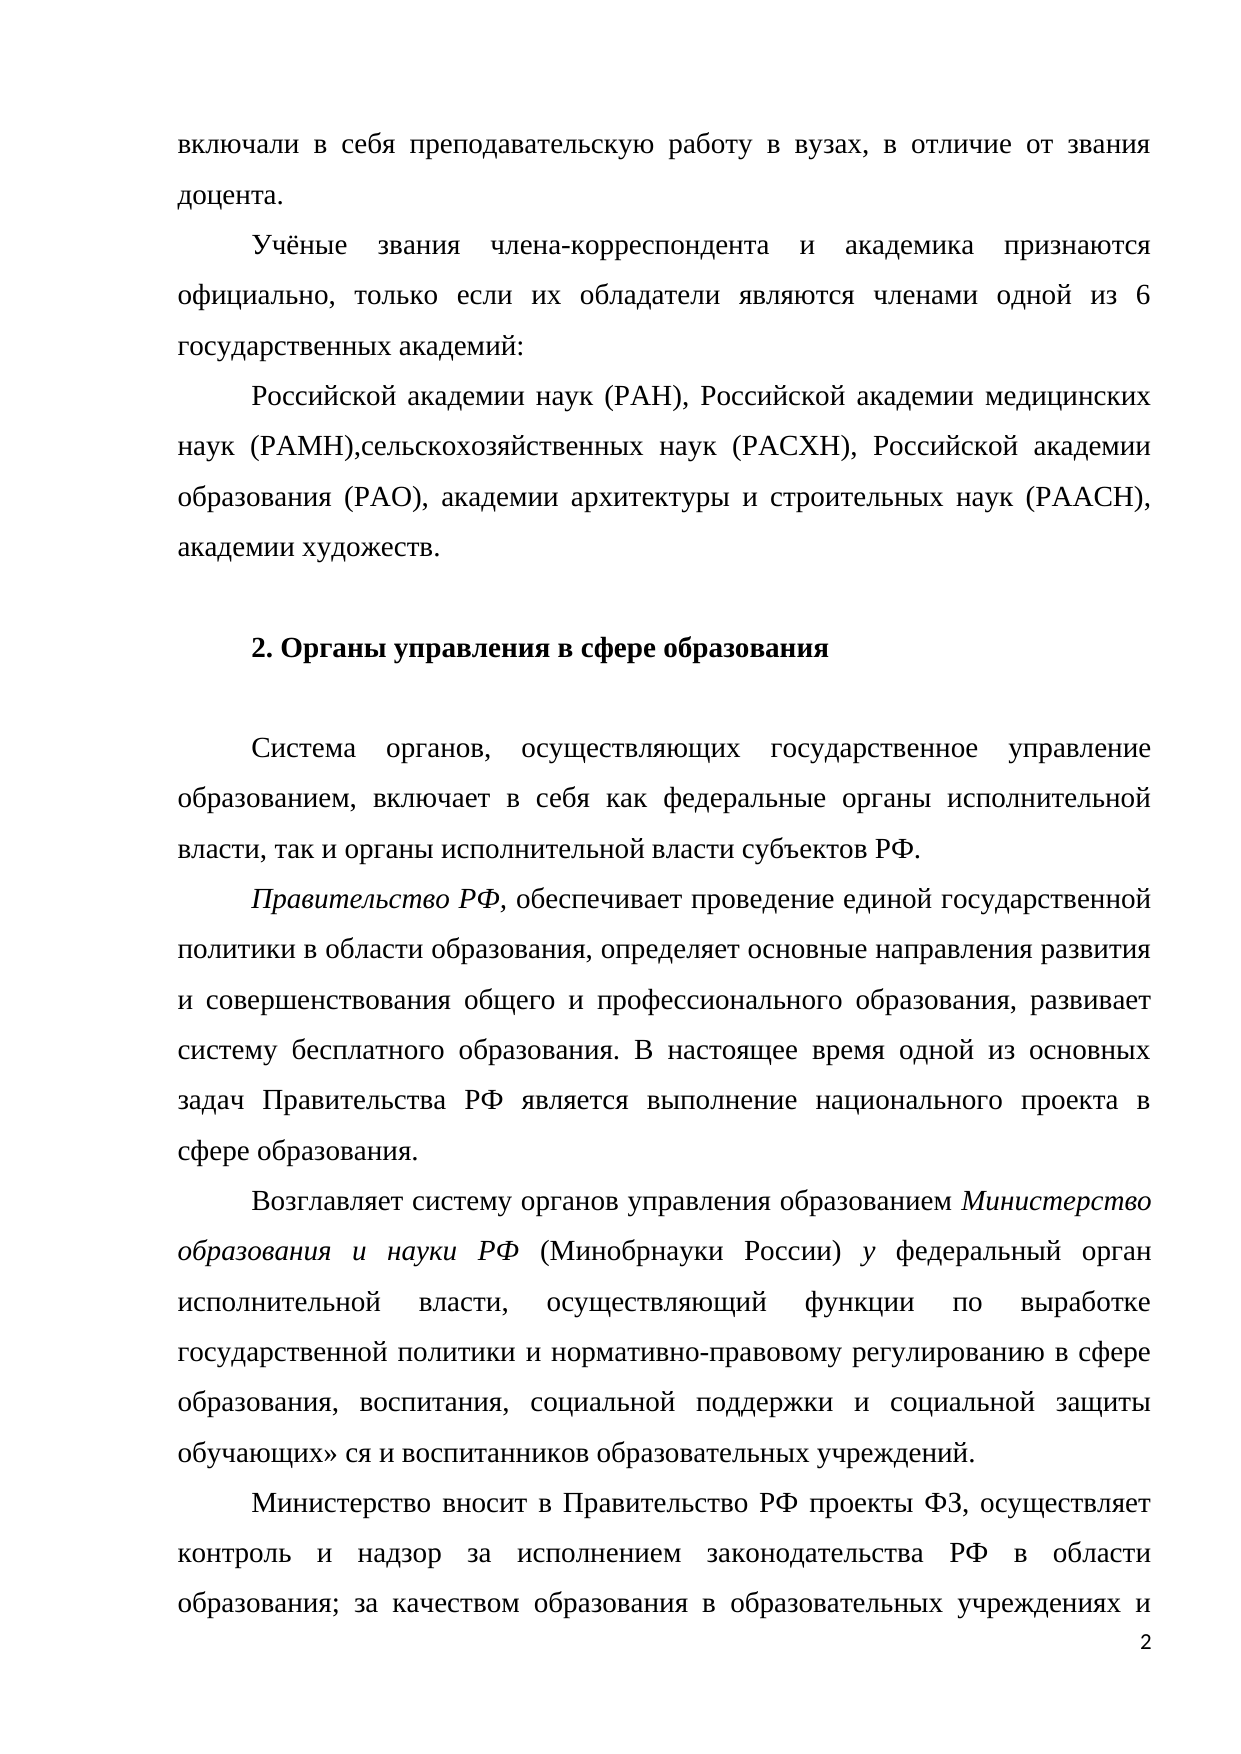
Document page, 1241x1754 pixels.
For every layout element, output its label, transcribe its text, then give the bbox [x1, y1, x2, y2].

text Российской академии наук (РАН), Российской академии медицинских наук (РАМН),сельскохозяйственных наук (РАСХН), Российской академии образования (РАО), академии архитектуры и строительных наук (РААСН), академии художеств. [177, 378, 1152, 563]
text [177, 127, 1152, 210]
text Правительство РФ, обеспечивает проведение единой государственной политики в области образования, определяет основные направления развития и совершенствования общего и профессионального образования, развивает систему бесплатного образования. В настоящее время одной из основных задач Правительства РФ является выполнение национального проекта в сфере образования. [177, 881, 1152, 1166]
text 2. Органы управления в сфере образования [177, 630, 1152, 663]
text Система органов, осуществляющих государственное управление образованием, включает в себя как федеральные органы исполнительной власти, так и органы исполнительной власти субъектов РФ. [177, 730, 1152, 864]
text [177, 1485, 1152, 1619]
text Возглавляет систему органов управления образованием Министерство образования и науки РФ (Минобрнауки России) у федеральный орган исполнительной власти, осуществляющий функции по выработке государственной политики и нормативно-правовому регулированию в сфере образования, воспитания, социальной поддержки и социальной защиты обучающих» ся и воспитанников образовательных учреждений. [177, 1183, 1152, 1468]
text Учёные звания члена-корреспондента и академика признаются официально, только если их обладатели являются членами одной из 6 государственных академий: [177, 227, 1152, 361]
